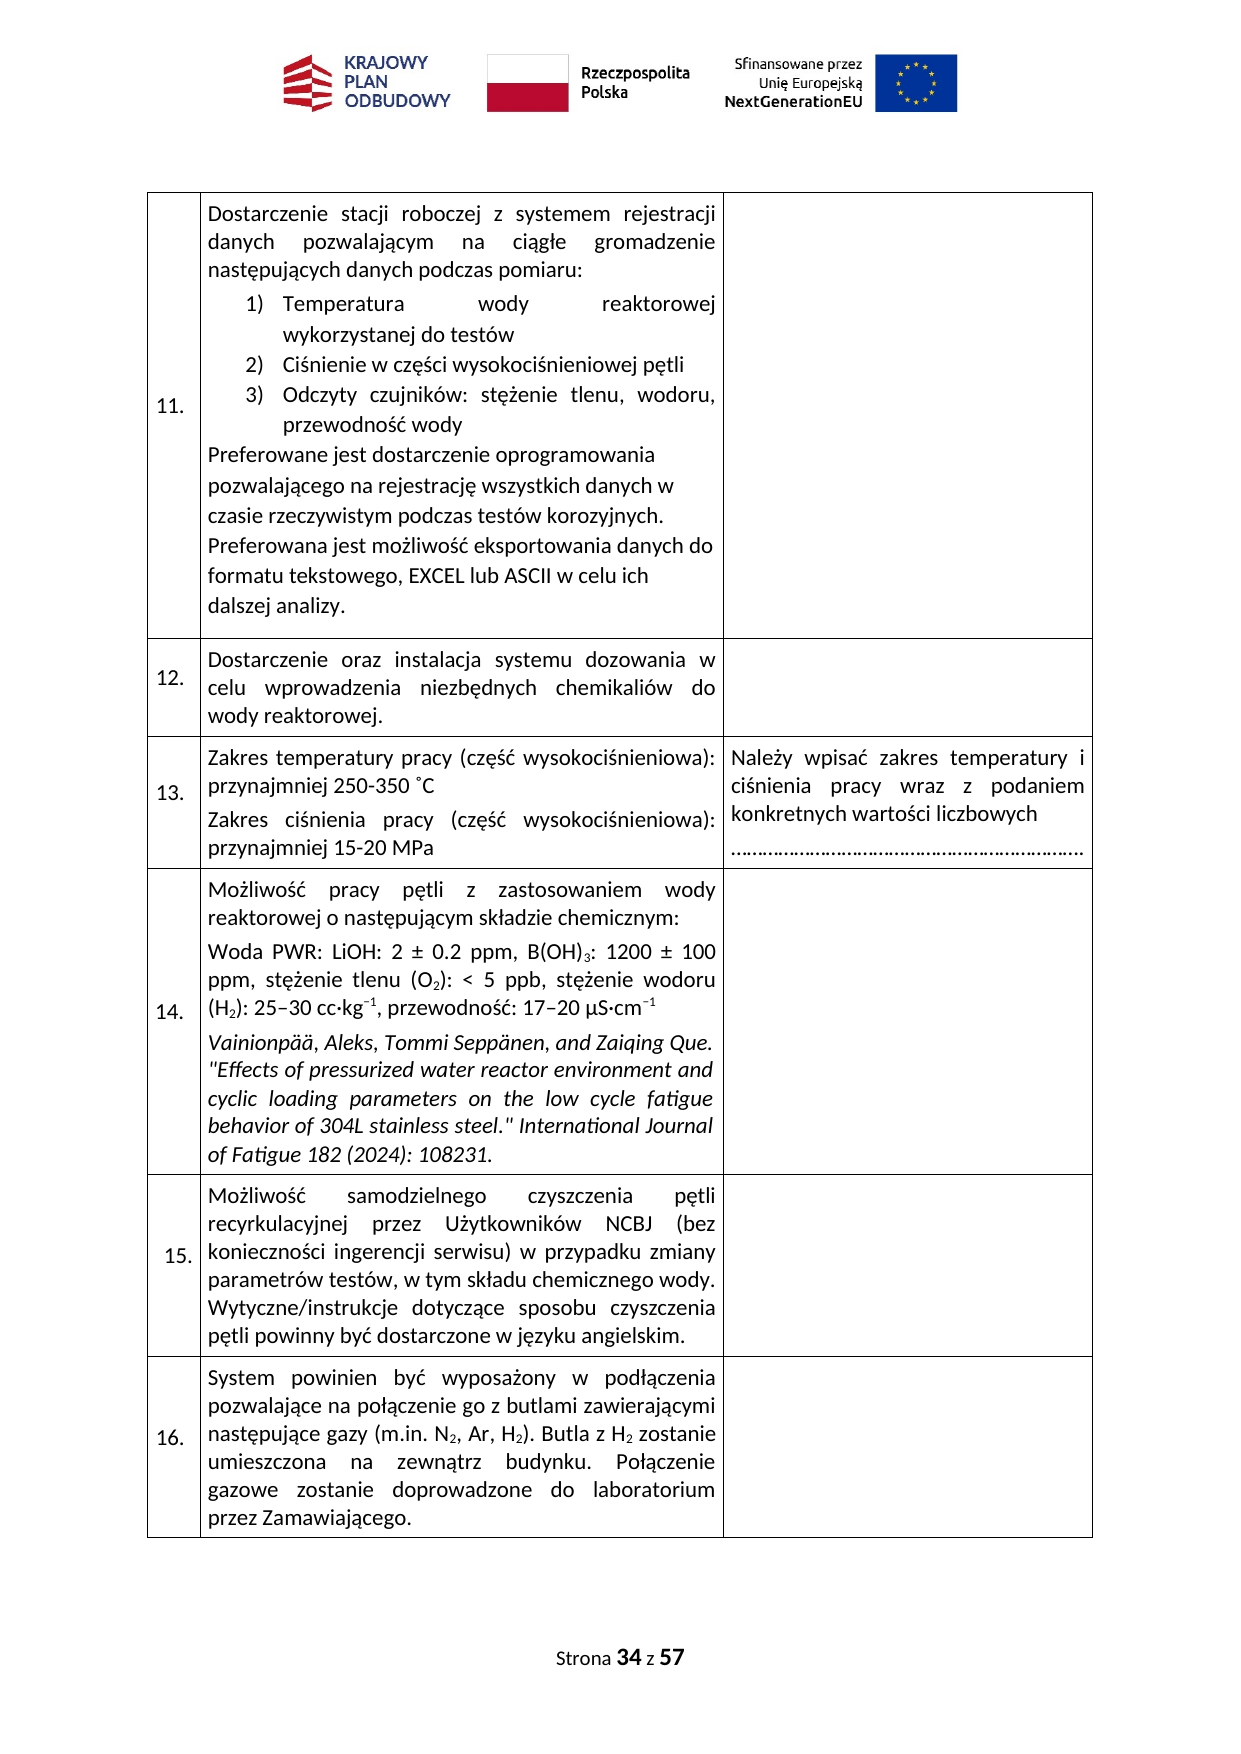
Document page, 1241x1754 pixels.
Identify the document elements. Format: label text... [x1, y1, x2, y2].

table_cell [724, 1357, 1092, 1537]
table_cell [724, 193, 1092, 638]
table_cell [148, 1175, 200, 1356]
table_cell Dostarczenie stacji roboczej z systemem rejestracji danych pozwalającym na ciągłe gromadzenie następujących danych podczas pomiaru: Temperatura wody reaktorowej wykorzystanej do testów Ciśnienie w części wysokociśnieniowej pętli Odczyty czujników: stężenie tlenu, wodoru, przewodność wody Preferowane jest dostarczenie oprogramowania pozwalającego na rejestrację wszystkich danych w czasie rzeczywistym podczas testów korozyjnych. Preferowana jest możliwość eksportowania danych do formatu tekstowego, EXCEL lub ASCII w celu ich dalszej analizy. [201, 193, 723, 638]
table_cell Należy wpisać zakres temperatury i ciśnienia pracy wraz z podaniem konkretnych wartości liczbowych …………………………………………………………. [724, 737, 1092, 868]
table_cell Zakres temperatury pracy (część wysokociśnieniowa): przynajmniej 250-350 ˚C Zakres ciśnienia pracy (część wysokociśnieniowa): przynajmniej 15-20 MPa [201, 737, 723, 868]
table_cell Możliwość pracy pętli z zastosowaniem wody reaktorowej o następującym składzie chemicznym: Woda PWR: LiOH: 2 ± 0.2 ppm, B(OH)3: 1200 ± 100 ppm, stężenie tlenu (O2): < 5 ppb, stężenie wodoru (H2): 25–30 cc·kg−1, przewodność: 17–20 µS·cm−1 Vainionpää, Aleks, Tommi Seppänen, and Zaiqing Que. "Effects of pressurized water reactor environment and cyclic loading parameters on the low cycle fatigue behavior of 304L stainless steel." International Journal of Fatigue 182 (2024): 108231. [201, 869, 723, 1174]
table_cell [724, 1175, 1092, 1356]
table_cell [148, 737, 200, 868]
table_cell Możliwość samodzielnego czyszczenia pętli recyrkulacyjnej przez Użytkowników NCBJ (bez konieczności ingerencji serwisu) w przypadku zmiany parametrów testów, w tym składu chemicznego wody. Wytyczne/instrukcje dotyczące sposobu czyszczenia pętli powinny być dostarczone w języku angielskim. [201, 1175, 723, 1356]
table_cell System powinien być wyposażony w podłączenia pozwalające na połączenie go z butlami zawierającymi następujące gazy (m.in. N2, Ar, H2). Butla z H2 zostanie umieszczona na zewnątrz budynku. Połączenie gazowe zostanie doprowadzone do laboratorium przez Zamawiającego. [201, 1357, 723, 1537]
table_cell [148, 193, 200, 638]
table_cell [724, 639, 1092, 736]
table_cell 14. [148, 869, 200, 1174]
table_cell [148, 639, 200, 736]
table_cell Dostarczenie oraz instalacja systemu dozowania w celu wprowadzenia niezbędnych chemikaliów do wody reaktorowej. [201, 639, 723, 736]
table_cell [724, 869, 1092, 1174]
picture [265, 35, 975, 131]
table_cell [148, 1357, 200, 1537]
